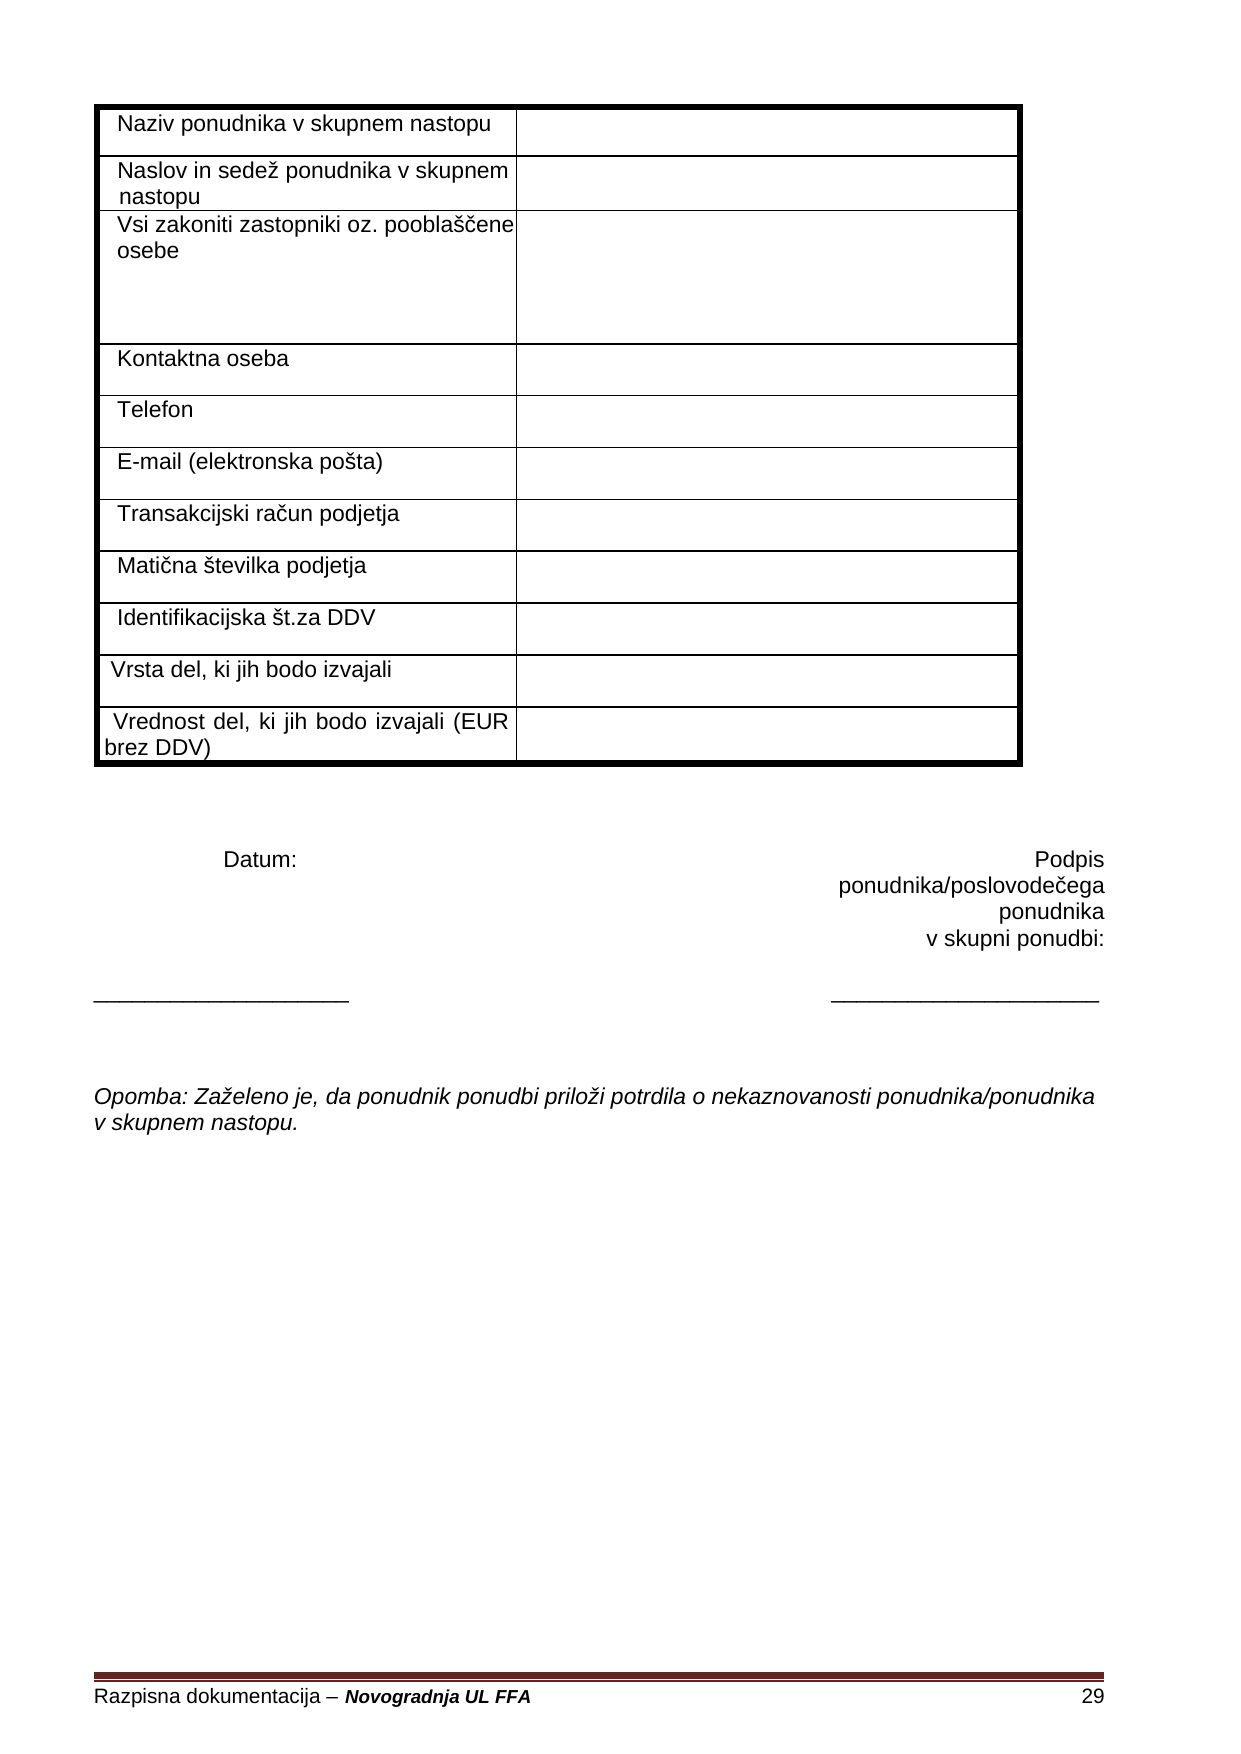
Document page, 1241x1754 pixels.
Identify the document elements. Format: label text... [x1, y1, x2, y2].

table_header Naziv ponudnika v skupnem nastopu [100, 110, 516, 155]
table_cell [517, 157, 1017, 209]
text Opomba: Zaželeno je, da ponudnik ponudbi priloži potrdila o nekaznovanosti ponudnika/ponudnika v skupnem nastopu. [94, 1083, 1104, 1136]
text v skupni ponudbi: [94, 925, 1104, 951]
text ponudnika [94, 898, 1104, 925]
table_cell Vsi zakoniti zastopniki oz. pooblaščene osebe [100, 211, 516, 343]
table_header [517, 110, 1017, 155]
table_cell [517, 708, 1017, 760]
table_cell [517, 396, 1017, 447]
table_cell [517, 500, 1017, 550]
table_cell Telefon [100, 396, 516, 447]
table_cell E-mail (elektronska pošta) [100, 448, 516, 498]
table_cell [517, 604, 1017, 654]
table_cell [517, 552, 1017, 602]
table_cell Matična številka podjetja [100, 552, 516, 602]
text Datum: Podpis ponudnika/poslovodečega [94, 846, 1104, 898]
table_cell Transakcijski račun podjetja [100, 500, 516, 550]
table_cell [517, 211, 1017, 343]
text ____________________ _____________________ [94, 977, 1104, 1004]
table_cell [517, 345, 1017, 395]
table_cell Vrednost del, ki jih bodo izvajali (EUR brez DDV) [100, 708, 516, 760]
table_cell Naslov in sedež ponudnika v skupnem nastopu [100, 157, 516, 209]
table_cell Identifikacijska št.za DDV [100, 604, 516, 654]
table_cell [517, 656, 1017, 706]
table_cell [517, 448, 1017, 498]
table_cell Vrsta del, ki jih bodo izvajali [100, 656, 516, 706]
table_cell Kontaktna oseba [100, 345, 516, 395]
